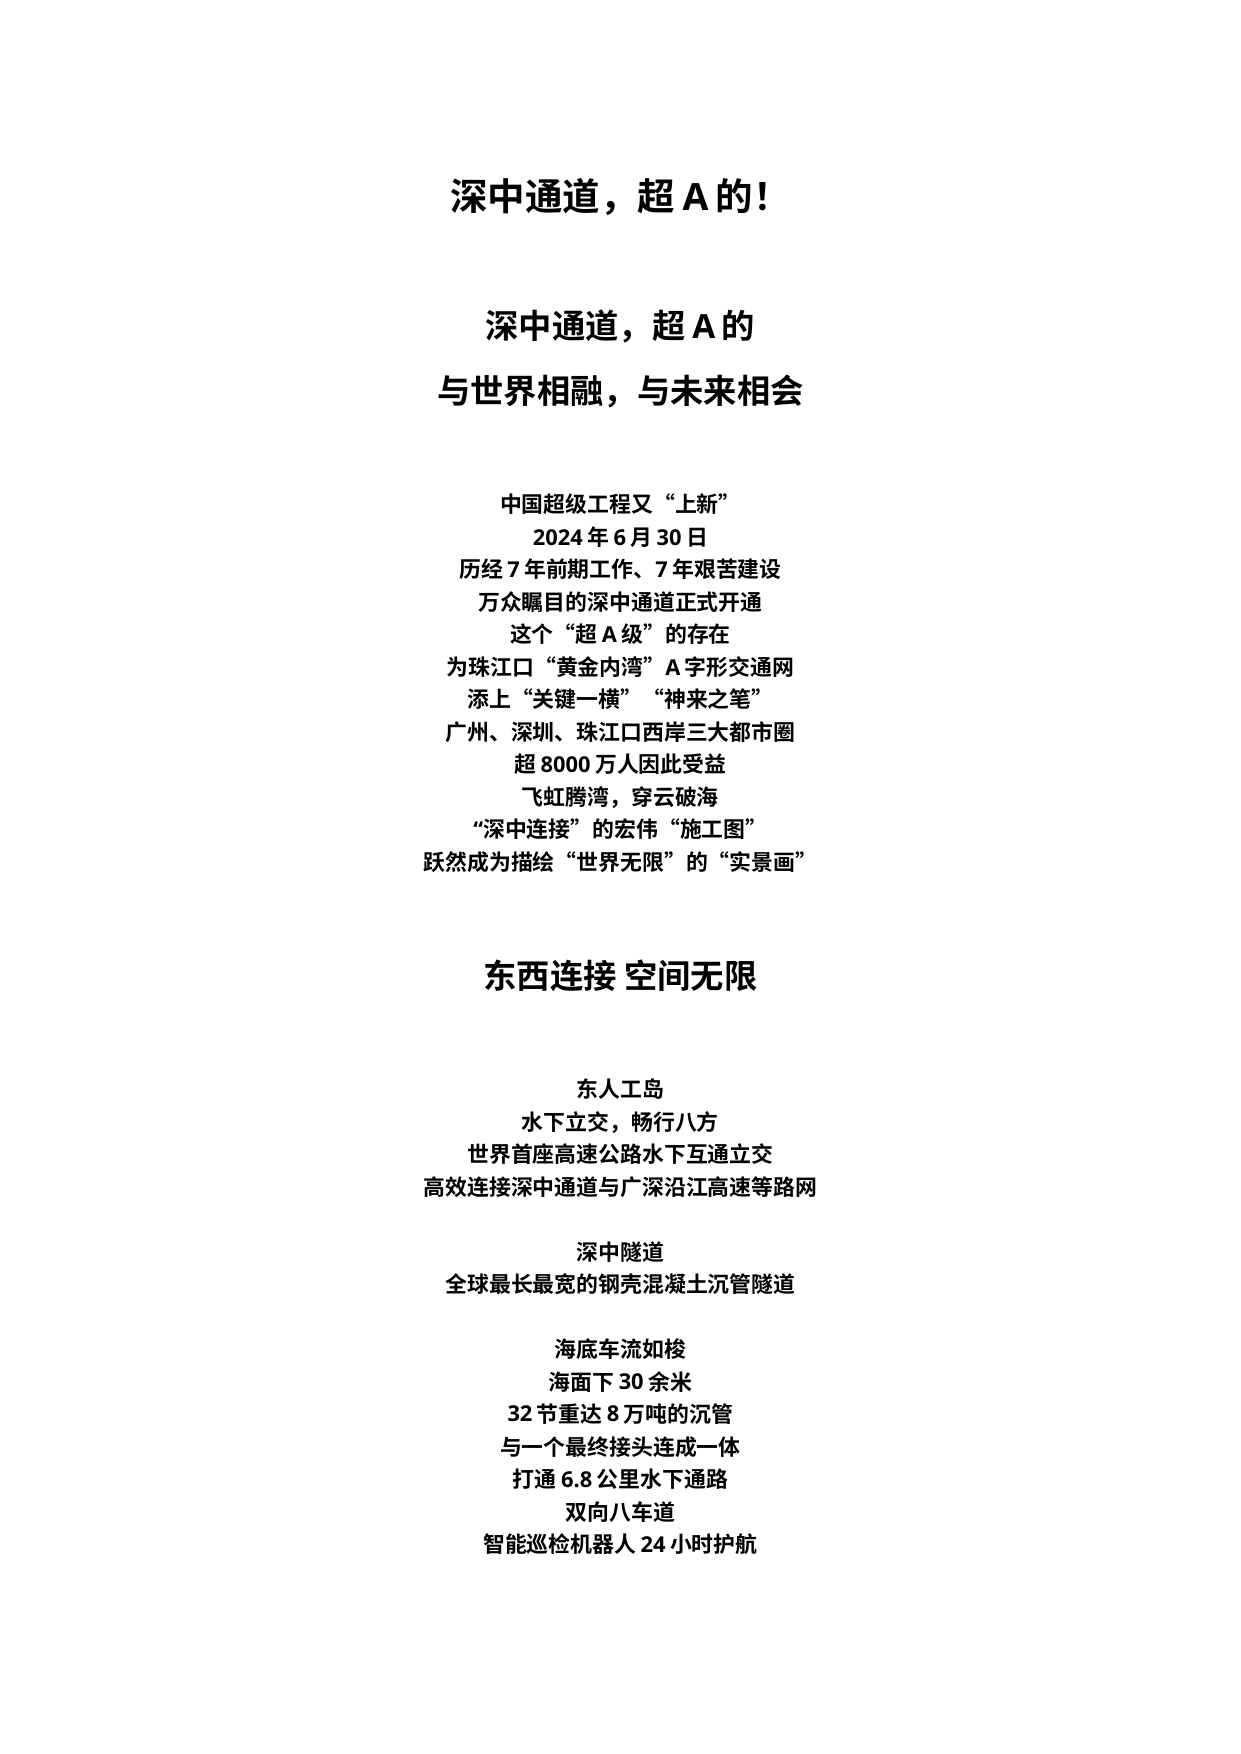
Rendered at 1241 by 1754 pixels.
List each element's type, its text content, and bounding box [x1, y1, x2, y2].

text 与世界相融，与未来相会 [187, 357, 1053, 422]
text 这个“超A级”的存在 [187, 617, 1053, 649]
text 中国超级工程又“上新” [187, 487, 1053, 519]
text 东西连接 空间无限 [187, 942, 1053, 1007]
text “深中连接”的宏伟“施工图” [187, 812, 1053, 844]
text 深中通道，超A的 [187, 292, 1053, 357]
text 飞虹腾湾，穿云破海 [187, 779, 1053, 812]
text 添上“关键一横”“神来之笔” [187, 682, 1053, 714]
text 深中隧道 [187, 1234, 1053, 1267]
text 超8000万人因此受益 [187, 747, 1053, 779]
text 海底车流如梭 海面下30余米 32节重达8万吨的沉管 [187, 1299, 1053, 1429]
text 万众瞩目的深中通道正式开通 [187, 584, 1053, 617]
text 2024年6月30日 [187, 519, 1053, 552]
text 东人工岛 水下立交，畅行八方 世界首座高速公路水下互通立交 高效连接深中通道与广深沿江高速等路网 [187, 1072, 1053, 1202]
text 与一个最终接头连成一体 打通6.8公里水下通路 双向八车道 智能巡检机器人24小时护航 [187, 1429, 1053, 1559]
text 历经7年前期工作、7年艰苦建设 [187, 552, 1053, 584]
text 深中通道，超A的！ [187, 162, 1053, 227]
text 跃然成为描绘“世界无限”的“实景画” [187, 844, 1053, 877]
text 全球最长最宽的钢壳混凝土沉管隧道 [187, 1267, 1053, 1299]
text 广州、深圳、珠江口西岸三大都市圈 [187, 714, 1053, 747]
text 为珠江口“黄金内湾”A字形交通网 [187, 649, 1053, 682]
